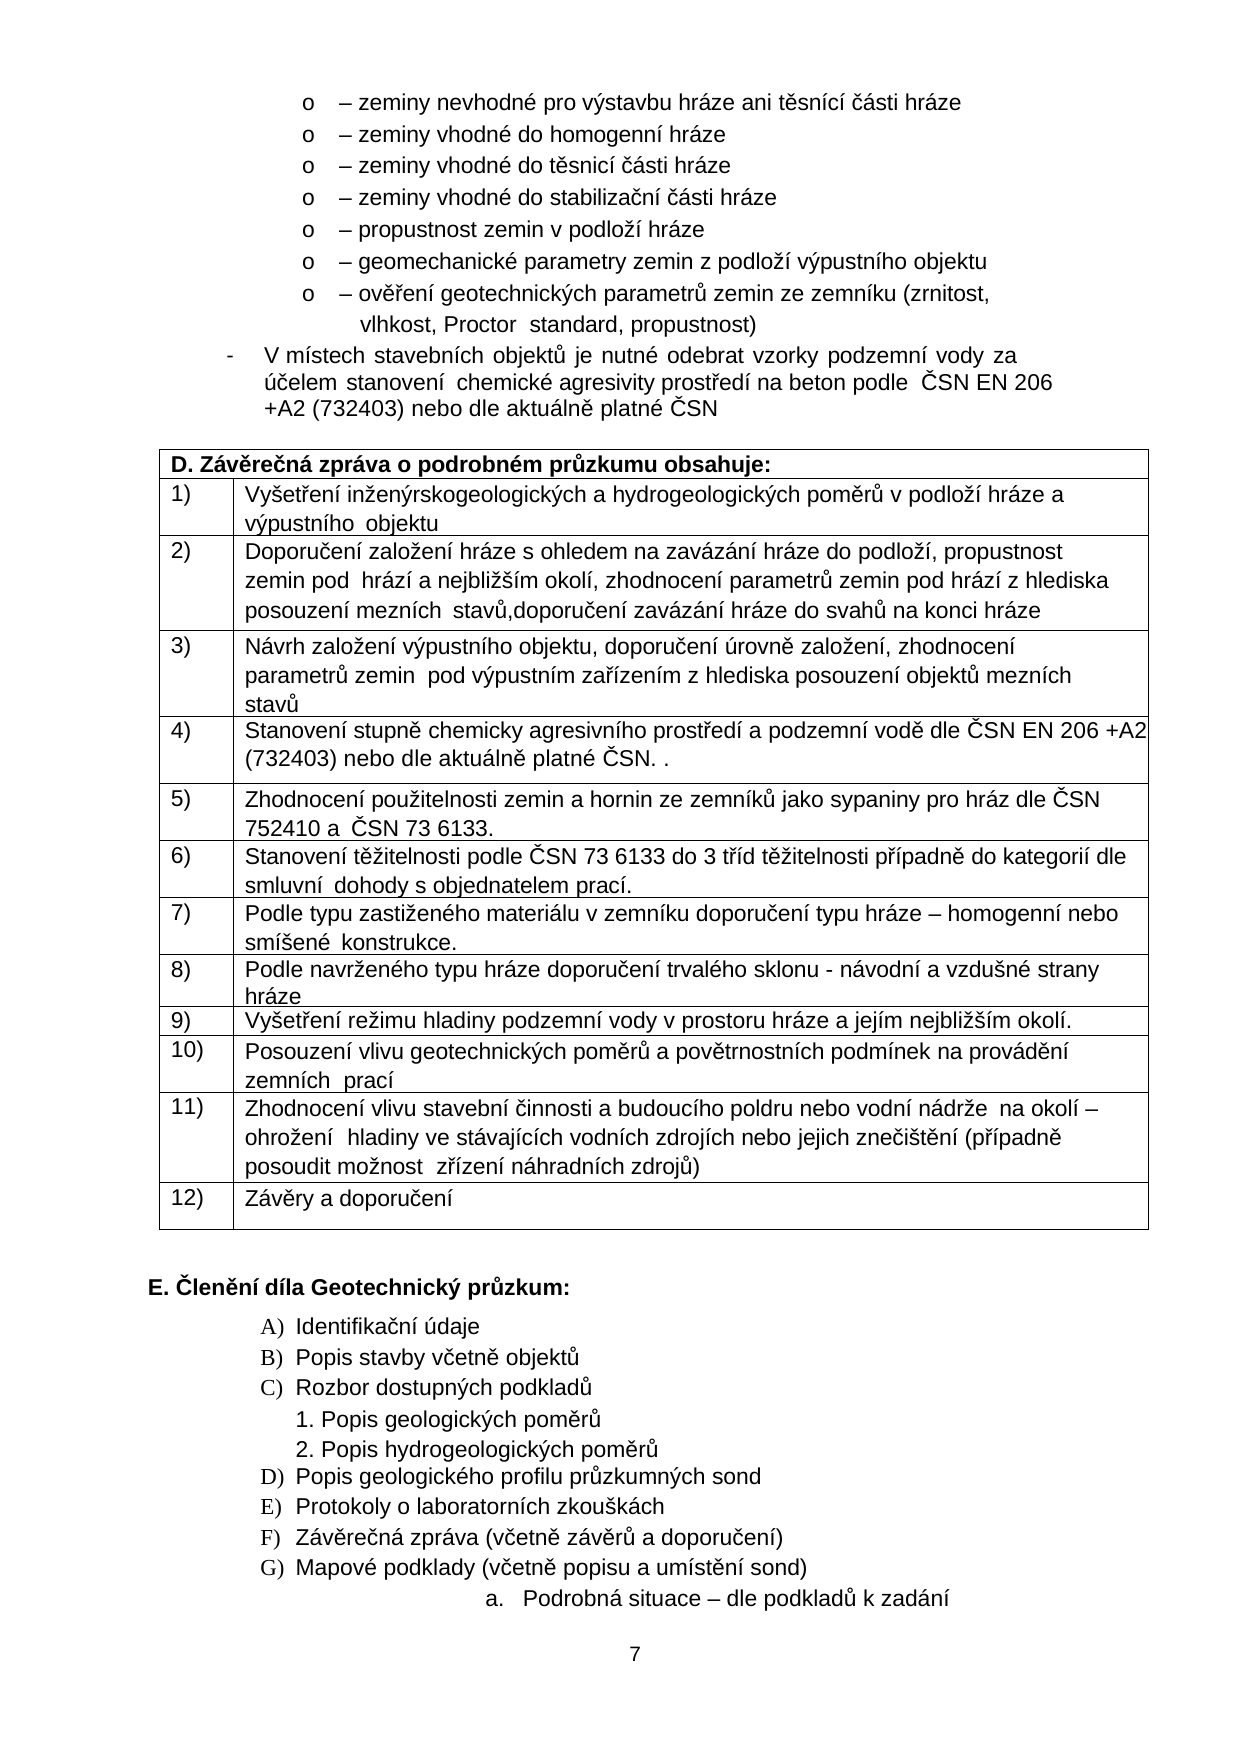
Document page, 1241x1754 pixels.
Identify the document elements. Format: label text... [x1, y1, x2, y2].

table_cell Podle navrženého typu hráze doporučení trvalého sklonu - návodní a vzdušné strany hráze [234, 955, 1148, 1006]
text 2. Popis hydrogeologických poměrů [295, 1434, 1122, 1463]
list Identifikační údaje [260, 1313, 1122, 1340]
text E. Členění díla Geotechnický průzkum: [148, 1272, 1122, 1301]
list – zeminy vhodné do homogenní hráze [301, 121, 1122, 149]
table_cell 5) [160, 784, 233, 840]
list Podrobná situace – dle podkladů k zadání [485, 1584, 1122, 1611]
table_cell 6) [160, 841, 233, 897]
table_cell 2) [160, 536, 233, 630]
table_cell Závěry a doporučení [234, 1183, 1148, 1229]
list – zeminy nevhodné pro výstavbu hráze ani těsnící části hráze [301, 89, 1122, 117]
table_cell 11) [160, 1093, 233, 1182]
list Protokoly o laboratorních zkouškách [260, 1493, 1122, 1520]
table_cell 10) [160, 1036, 233, 1092]
list V místech stavebních objektů je nutné odebrat vzorky podzemní vody za účelem stanovení chemické agresivity prostředí na beton podle ČSN EN 206 +A2 (732403) nebo dle aktuálně platné ČSN [226, 341, 1096, 422]
table_cell Stanovení stupně chemicky agresivního prostředí a podzemní vodě dle ČSN EN 206 +A2 (732403) nebo dle aktuálně platné ČSN. . [234, 717, 1148, 783]
table_cell 8) [160, 955, 233, 1006]
text 1. Popis geologických poměrů [295, 1404, 1122, 1434]
table_cell 3) [160, 631, 233, 716]
table_cell 9) [160, 1007, 233, 1034]
list – zeminy vhodné do stabilizační části hráze [301, 184, 1122, 213]
table_cell 1) [160, 479, 233, 535]
list – ověření geotechnických parametrů zemin ze zemníku (zrnitost, vlhkost, Proctor standard, propustnost) [301, 279, 1054, 337]
list – propustnost zemin v podloží hráze [301, 216, 1122, 244]
table_cell Vyšetření inženýrskogeologických a hydrogeologických poměrů v podloží hráze a výpustního objektu [234, 479, 1148, 535]
table_cell Návrh založení výpustního objektu, doporučení úrovně založení, zhodnocení parametrů zemin pod výpustním zařízením z hlediska posouzení objektů mezních stavů [234, 631, 1148, 716]
table_cell Doporučení založení hráze s ohledem na zavázání hráze do podloží, propustnost zemin pod hrází a nejbližším okolí, zhodnocení parametrů zemin pod hrází z hlediska posouzení mezních stavů,doporučení zavázání hráze do svahů na konci hráze [234, 536, 1148, 630]
list – zeminy vhodné do těsnicí části hráze [301, 152, 1122, 181]
list Mapové podklady (včetně popisu a umístění sond) [260, 1554, 1122, 1581]
table_cell 12) [160, 1183, 233, 1229]
table_cell Posouzení vlivu geotechnických poměrů a povětrnostních podmínek na provádění zemních prací [234, 1036, 1148, 1092]
list Popis stavby včetně objektů [260, 1344, 1122, 1370]
table_cell Zhodnocení vlivu stavební činnosti a budoucího poldru nebo vodní nádrže na okolí – ohrožení hladiny ve stávajících vodních zdrojích nebo jejich znečištění (případně posoudit možnost zřízení náhradních zdrojů) [234, 1093, 1148, 1182]
table_cell Zhodnocení použitelnosti zemin a hornin ze zemníků jako sypaniny pro hráz dle ČSN 752410 a ČSN 73 6133. [234, 784, 1148, 840]
table_cell Vyšetření režimu hladiny podzemní vody v prostoru hráze a jejím nejbližším okolí. [234, 1007, 1148, 1034]
table_cell Podle typu zastiženého materiálu v zemníku doporučení typu hráze – homogenní nebo smíšené konstrukce. [234, 898, 1148, 954]
table_cell Stanovení těžitelnosti podle ČSN 73 6133 do 3 tříd těžitelnosti případně do kategorií dle smluvní dohody s objednatelem prací. [234, 841, 1148, 897]
list Závěrečná zpráva (včetně závěrů a doporučení) [260, 1524, 1122, 1550]
list Popis geologického profilu průzkumných sond [260, 1463, 1122, 1489]
table_cell 7) [160, 898, 233, 954]
table_header D. Závěrečná zpráva o podrobném průzkumu obsahuje: [160, 450, 1148, 478]
table_cell 4) [160, 717, 233, 783]
list – geomechanické parametry zemin z podloží výpustního objektu [301, 248, 1122, 276]
list Rozbor dostupných podkladů [260, 1374, 1122, 1401]
